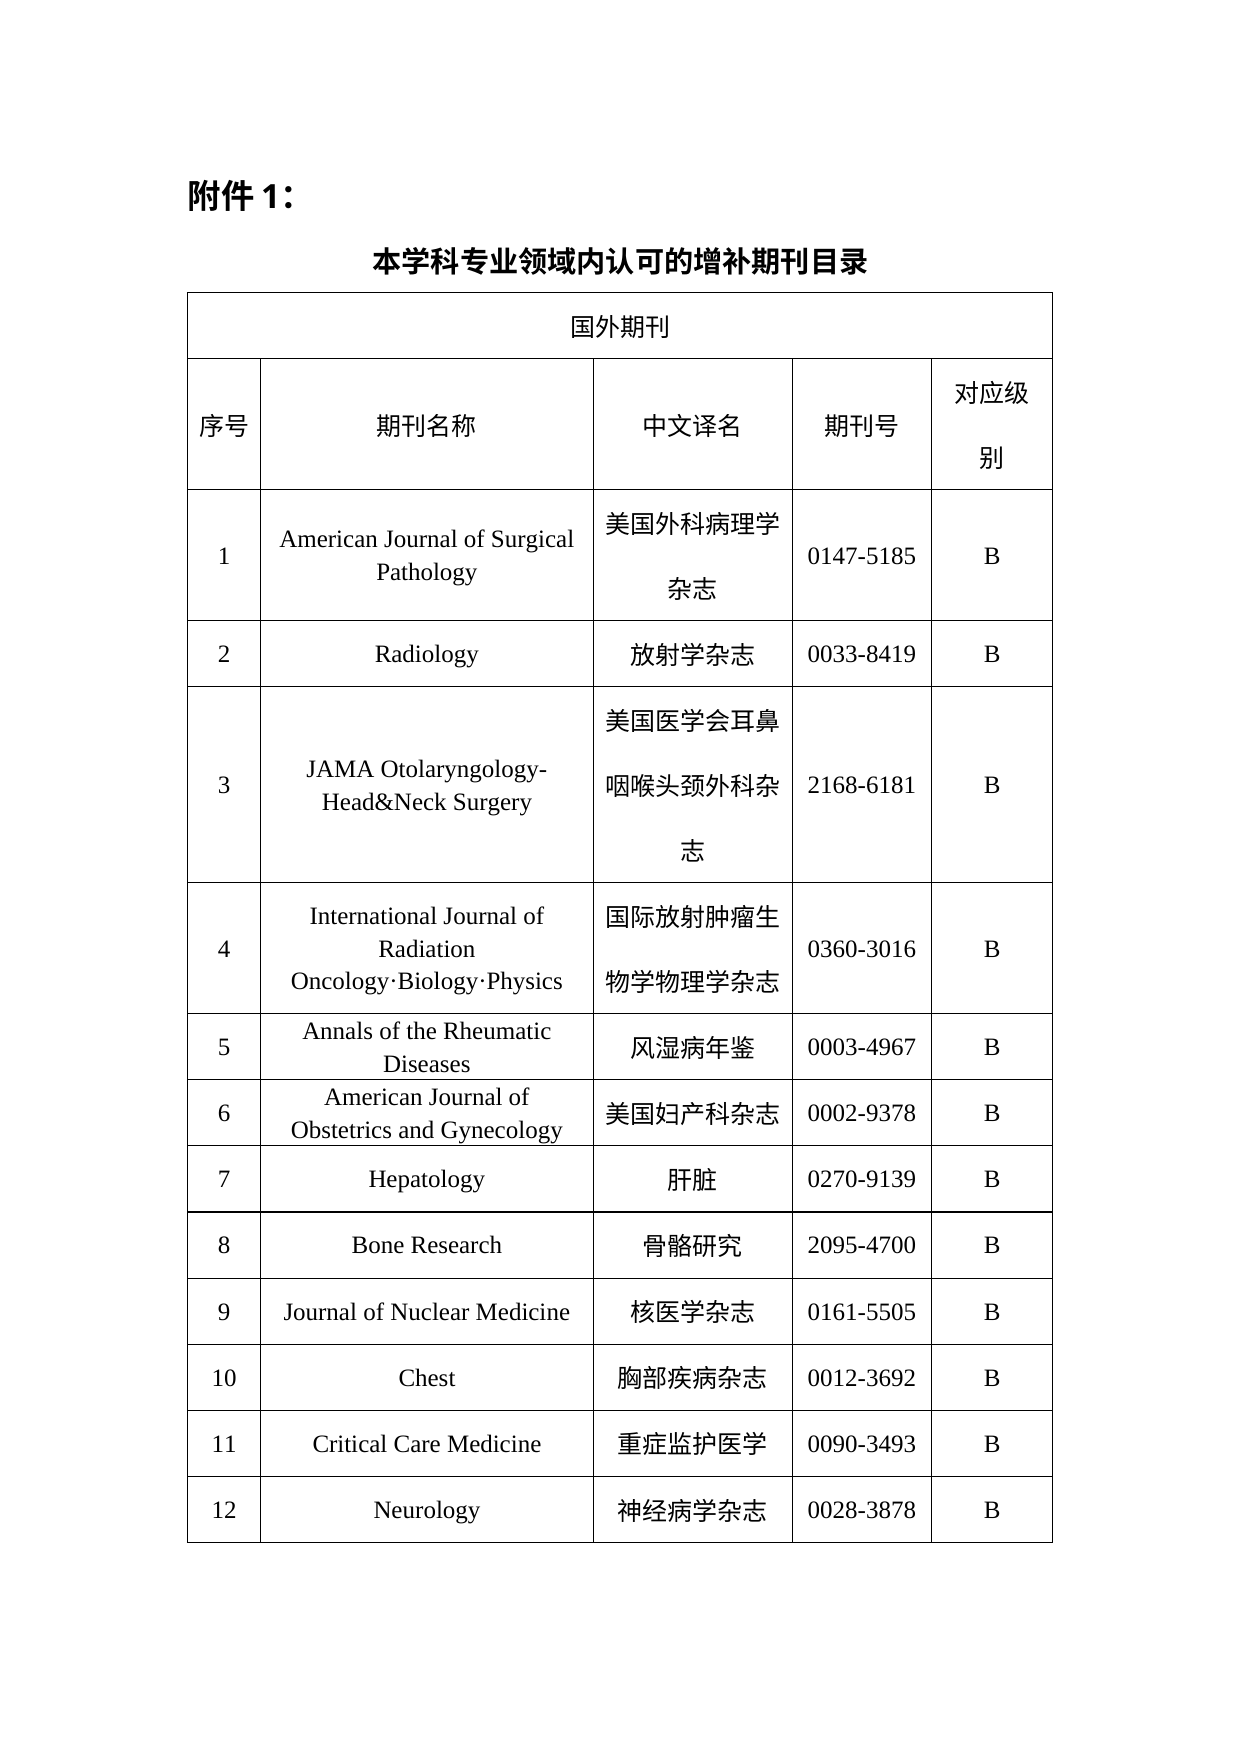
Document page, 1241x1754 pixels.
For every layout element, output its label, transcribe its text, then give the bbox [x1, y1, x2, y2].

table_cell B [932, 1411, 1052, 1476]
table_cell 核医学杂志 [594, 1279, 792, 1343]
table_cell 序号 [188, 359, 260, 489]
table_cell 骨骼研究 [594, 1213, 792, 1277]
table_cell 期刊号 [793, 359, 931, 489]
table_cell 0012-3692 [793, 1345, 931, 1409]
table_cell B [932, 621, 1052, 686]
table_cell 5 [188, 1014, 260, 1079]
table_cell 美国外科病理学杂志 [594, 490, 792, 620]
table_cell 肝脏 [594, 1146, 792, 1211]
table_cell 0028-3878 [793, 1477, 931, 1542]
table_cell 期刊名称 [261, 359, 593, 489]
table_cell 国际放射肿瘤生物学物理学杂志 [594, 883, 792, 1013]
table_cell Radiology [261, 621, 593, 686]
table_cell 7 [188, 1146, 260, 1211]
table_cell American Journal of Obstetrics and Gynecology [261, 1080, 593, 1145]
table_cell 0161-5505 [793, 1279, 931, 1343]
table_cell 0002-9378 [793, 1080, 931, 1145]
table_cell 10 [188, 1345, 260, 1409]
table_cell Hepatology [261, 1146, 593, 1211]
table_cell American Journal of Surgical Pathology [261, 490, 593, 620]
table_cell 6 [188, 1080, 260, 1145]
table_cell 4 [188, 883, 260, 1013]
table_cell 0033-8419 [793, 621, 931, 686]
table_cell 12 [188, 1477, 260, 1542]
table_cell 对应级别 [932, 359, 1052, 489]
table_cell 放射学杂志 [594, 621, 792, 686]
table_cell Neurology [261, 1477, 593, 1542]
table_cell B [932, 1213, 1052, 1277]
table_cell JAMA Otolaryngology-Head&Neck Surgery [261, 687, 593, 882]
table_cell 8 [188, 1213, 260, 1277]
table_cell Chest [261, 1345, 593, 1409]
table_cell B [932, 1014, 1052, 1079]
table_cell B [932, 1146, 1052, 1211]
table_cell 胸部疾病杂志 [594, 1345, 792, 1409]
table_cell 中文译名 [594, 359, 792, 489]
table_cell B [932, 687, 1052, 882]
table_cell 1 [188, 490, 260, 620]
table_cell 2168-6181 [793, 687, 931, 882]
table_cell 美国医学会耳鼻咽喉头颈外科杂志 [594, 687, 792, 882]
table_cell 0270-9139 [793, 1146, 931, 1211]
table_header 国外期刊 [188, 293, 1052, 358]
table_cell 0003-4967 [793, 1014, 931, 1079]
table_cell 风湿病年鉴 [594, 1014, 792, 1079]
table_cell 3 [188, 687, 260, 882]
table_cell 0147-5185 [793, 490, 931, 620]
table_cell 2095-4700 [793, 1213, 931, 1277]
table_cell 神经病学杂志 [594, 1477, 792, 1542]
table_cell 0360-3016 [793, 883, 931, 1013]
text 附件1： [187, 162, 1053, 227]
table_cell 0090-3493 [793, 1411, 931, 1476]
table_cell Bone Research [261, 1213, 593, 1277]
table_cell 重症监护医学 [594, 1411, 792, 1476]
table_cell B [932, 490, 1052, 620]
table_cell Annals of the Rheumatic Diseases [261, 1014, 593, 1079]
table_cell 2 [188, 621, 260, 686]
table_cell B [932, 1279, 1052, 1343]
table_cell 11 [188, 1411, 260, 1476]
table_cell 9 [188, 1279, 260, 1343]
table_cell B [932, 1080, 1052, 1145]
table_cell Journal of Nuclear Medicine [261, 1279, 593, 1343]
table_cell International Journal of Radiation Oncology·Biology·Physics [261, 883, 593, 1013]
table_cell B [932, 883, 1052, 1013]
table_cell Critical Care Medicine [261, 1411, 593, 1476]
table_cell B [932, 1477, 1052, 1542]
table_cell 美国妇产科杂志 [594, 1080, 792, 1145]
text 本学科专业领域内认可的增补期刊目录 [187, 227, 1053, 292]
table_cell B [932, 1345, 1052, 1409]
